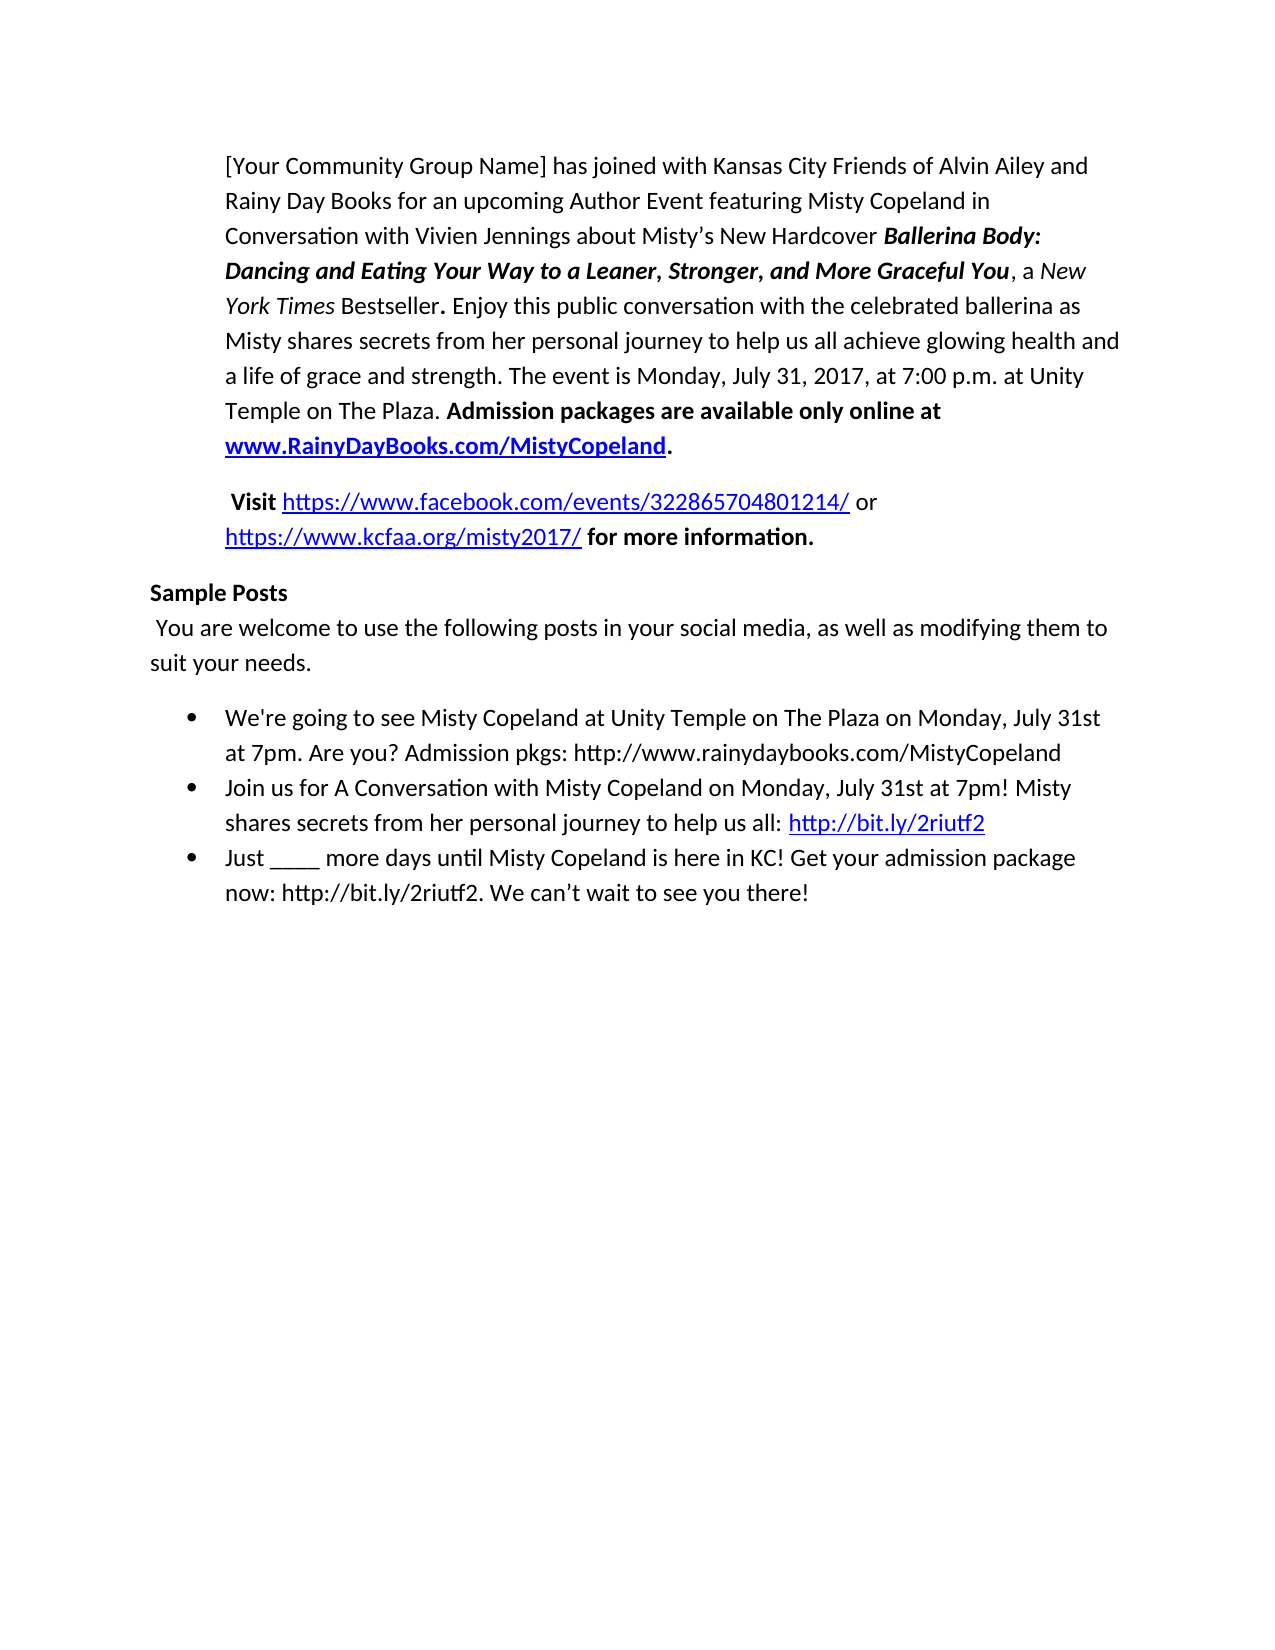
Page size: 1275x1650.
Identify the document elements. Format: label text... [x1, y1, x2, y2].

text Sample Posts You are welcome to use the following posts in your social media, as well as modifying them to suit your needs. [150, 577, 1125, 677]
list We're going to see Misty Copeland at Unity Temple on The Plaza on Monday, July 31st at 7pm. Are you? Admission pkgs: http://www.rainydaybooks.com/MistyCopeland [187, 702, 1125, 768]
text [Your Community Group Name] has joined with Kansas City Friends of Alvin Ailey and Rainy Day Books for an upcoming Author Event featuring Misty Copeland in Conversation with Vivien Jennings about Misty’s New Hardcover Ballerina Body: Dancing and Eating Your Way to a Leaner, Stronger, and More Graceful You, a New York Times Bestseller. Enjoy this public conversation with the celebrated ballerina as Misty shares secrets from her personal journey to help us all achieve glowing health and a life of grace and strength. The event is Monday, July 31, 2017, at 7:00 p.m. at Unity Temple on The Plaza. Admission packages are available only online at www.RainyDayBooks.com/MistyCopeland. [225, 150, 1125, 461]
list Just ____ more days until Misty Copeland is here in KC! Get your admission package now: http://bit.ly/2riutf2. We can’t wait to see you there! [187, 842, 1125, 940]
list Join us for A Conversation with Misty Copeland on Monday, July 31st at 7pm! Misty shares secrets from her personal journey to help us all: http://bit.ly/2riutf2 [187, 772, 1125, 838]
text Visit https://www.facebook.com/events/322865704801214/ or https://www.kcfaa.org/misty2017/ for more information. [225, 486, 1125, 551]
